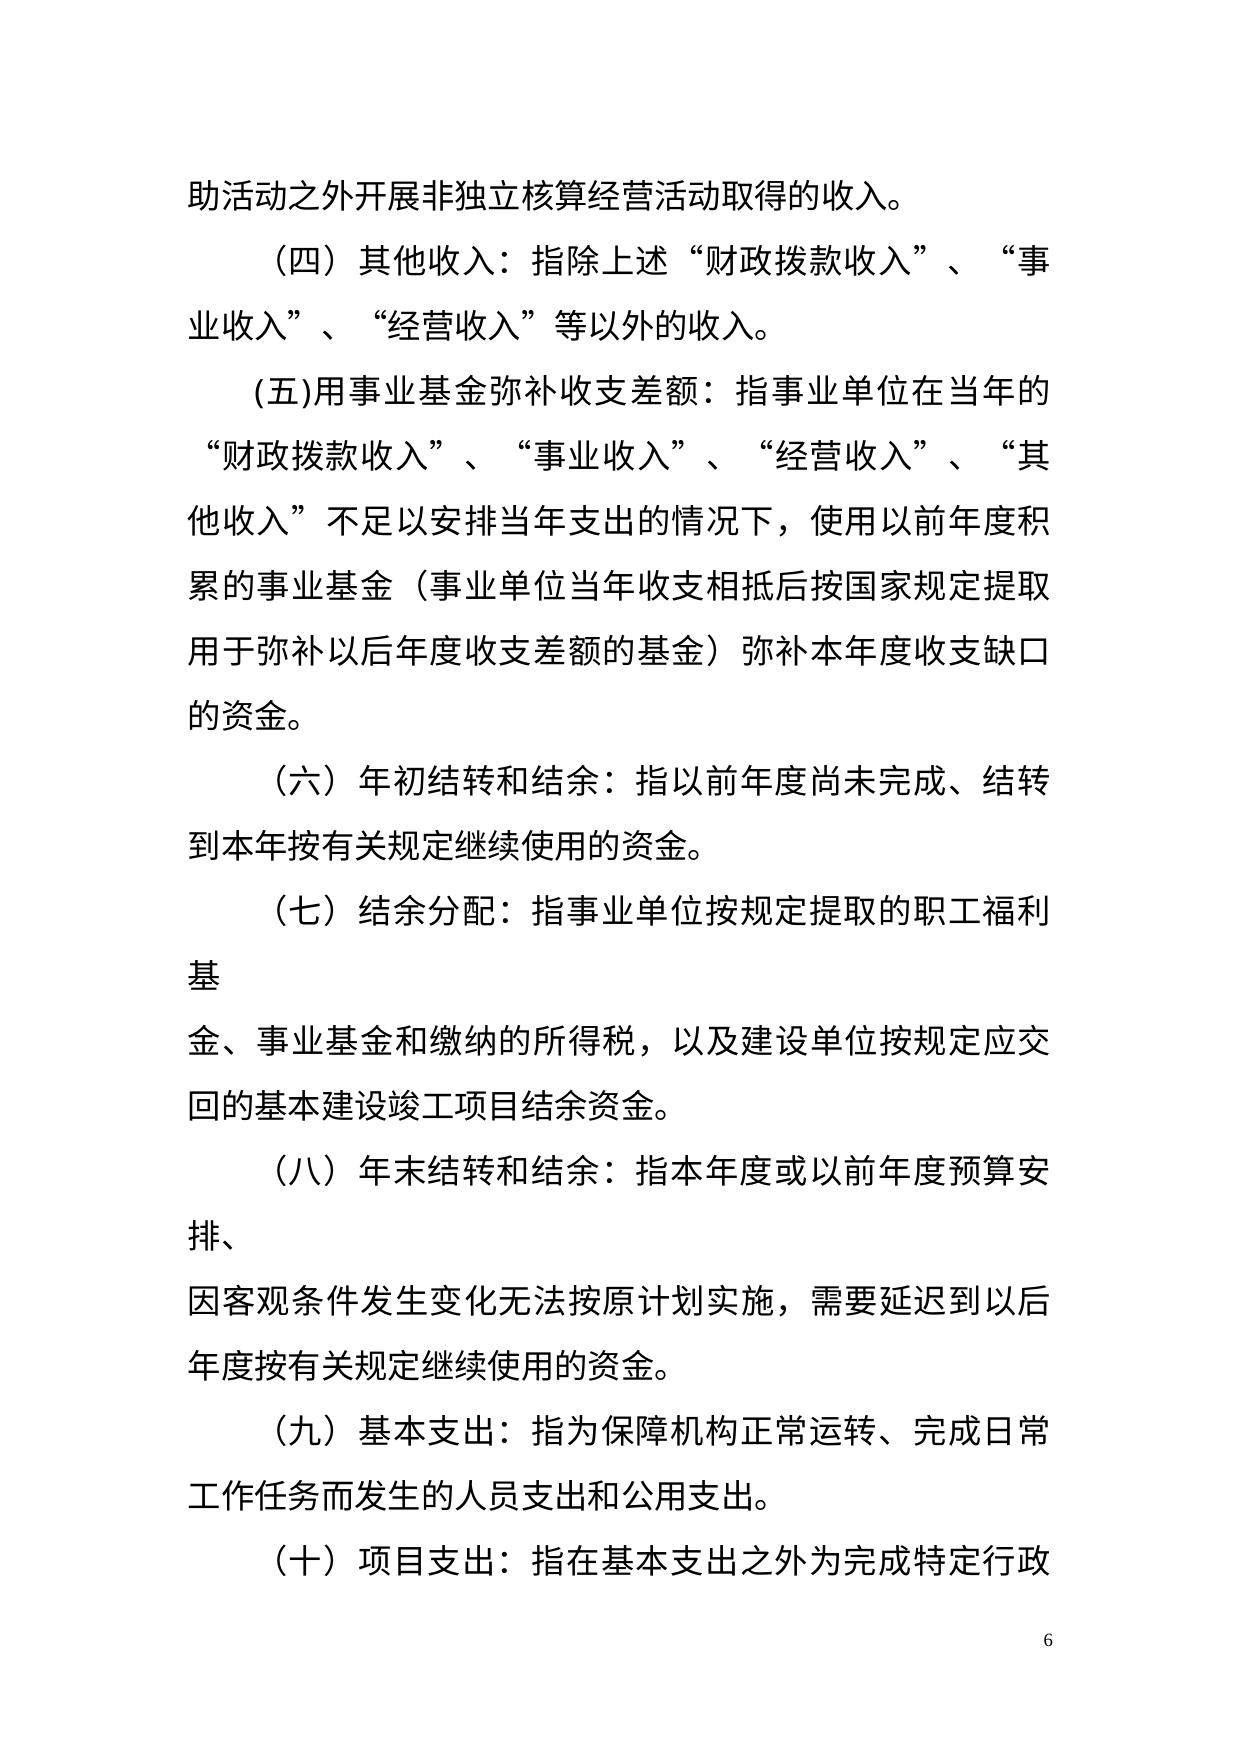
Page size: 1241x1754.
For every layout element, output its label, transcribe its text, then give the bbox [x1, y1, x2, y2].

text 金、事业基金和缴纳的所得税，以及建设单位按规定应交回的基本建设竣工项目结余资金。 [187, 1007, 1053, 1137]
text （九）基本支出：指为保障机构正常运转、完成日常工作任务而发生的人员支出和公用支出。 [187, 1397, 1053, 1527]
text （八）年末结转和结余：指本年度或以前年度预算安排、 [187, 1137, 1053, 1267]
text （六）年初结转和结余：指以前年度尚未完成、结转到本年按有关规定继续使用的资金。 [187, 747, 1053, 877]
text (五)用事业基金弥补收支差额：指事业单位在当年的“财政拨款收入”、“事业收入”、“经营收入”、“其他收入”不足以安排当年支出的情况下，使用以前年度积累的事业基金（事业单位当年收支相抵后按国家规定提取、用于弥补以后年度收支差额的基金）弥补本年度收支缺口的资金。 [187, 357, 1053, 747]
text （四）其他收入：指除上述“财政拨款收入”、“事业收入”、“经营收入”等以外的收入。 [187, 227, 1053, 357]
text 因客观条件发生变化无法按原计划实施，需要延迟到以后年度按有关规定继续使用的资金。 [187, 1267, 1053, 1397]
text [187, 162, 1053, 227]
text （七）结余分配：指事业单位按规定提取的职工福利基 [187, 877, 1053, 1007]
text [187, 1527, 1053, 1592]
